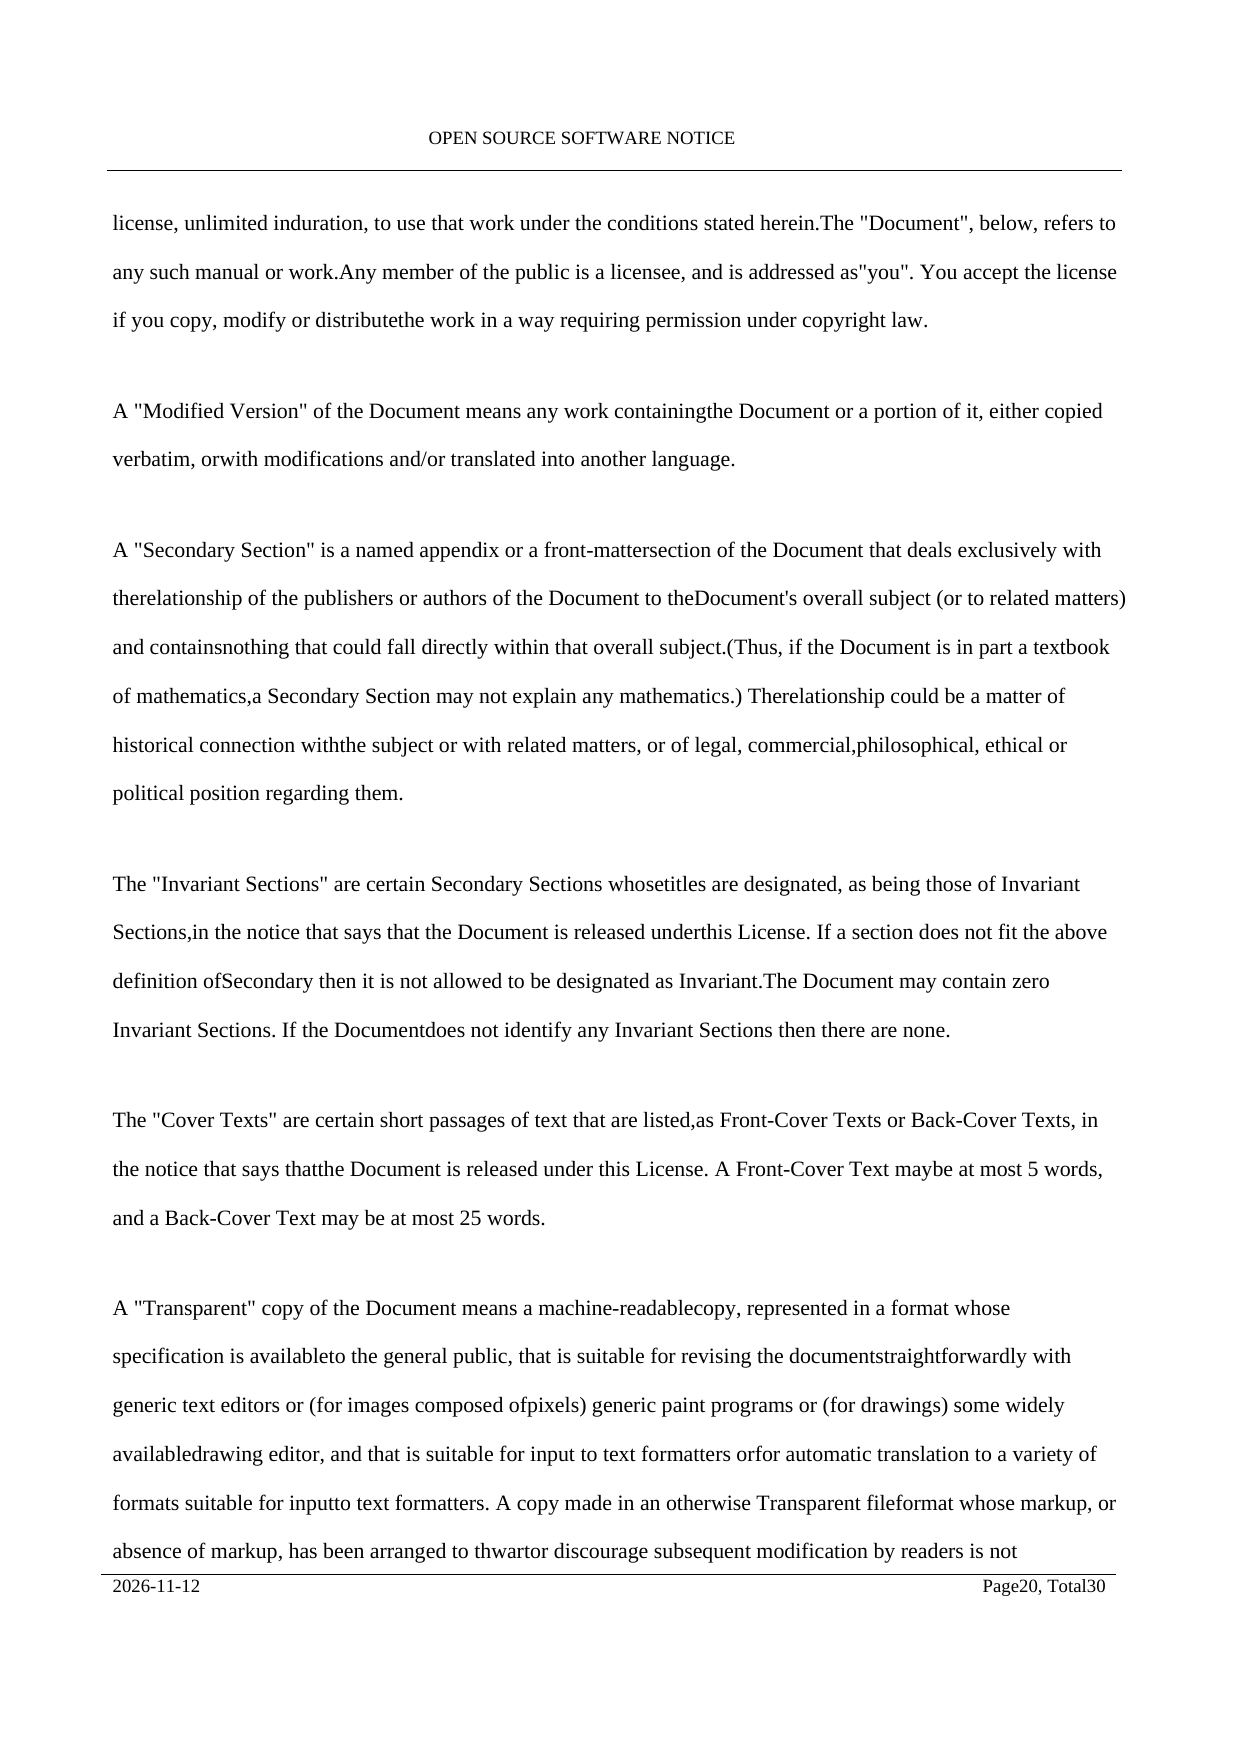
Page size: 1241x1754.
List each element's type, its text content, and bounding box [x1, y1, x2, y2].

text A "Modified Version" of the Document means any work containingthe Document or a portion of it, either copied verbatim, orwith modifications and/or translated into another language. [112, 394, 1128, 475]
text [112, 1291, 1128, 1567]
text A "Secondary Section" is a named appendix or a front-mattersection of the Document that deals exclusively with therelationship of the publishers or authors of the Document to theDocument's overall subject (or to related matters) and containsnothing that could fall directly within that overall subject.(Thus, if the Document is in part a textbook of mathematics,a Secondary Section may not explain any mathematics.) Therelationship could be a matter of historical connection withthe subject or with related matters, or of legal, commercial,philosophical, ethical or political position regarding them. [112, 533, 1128, 809]
text The "Invariant Sections" are certain Secondary Sections whosetitles are designated, as being those of Invariant Sections,in the notice that says that the Document is released underthis License. If a section does not fit the above definition ofSecondary then it is not allowed to be designated as Invariant.The Document may contain zero Invariant Sections. If the Documentdoes not identify any Invariant Sections then there are none. [112, 867, 1128, 1046]
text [112, 206, 1128, 336]
text The "Cover Texts" are certain short passages of text that are listed,as Front-Cover Texts or Back-Cover Texts, in the notice that says thatthe Document is released under this License. A Front-Cover Text maybe at most 5 words, and a Back-Cover Text may be at most 25 words. [112, 1103, 1128, 1233]
